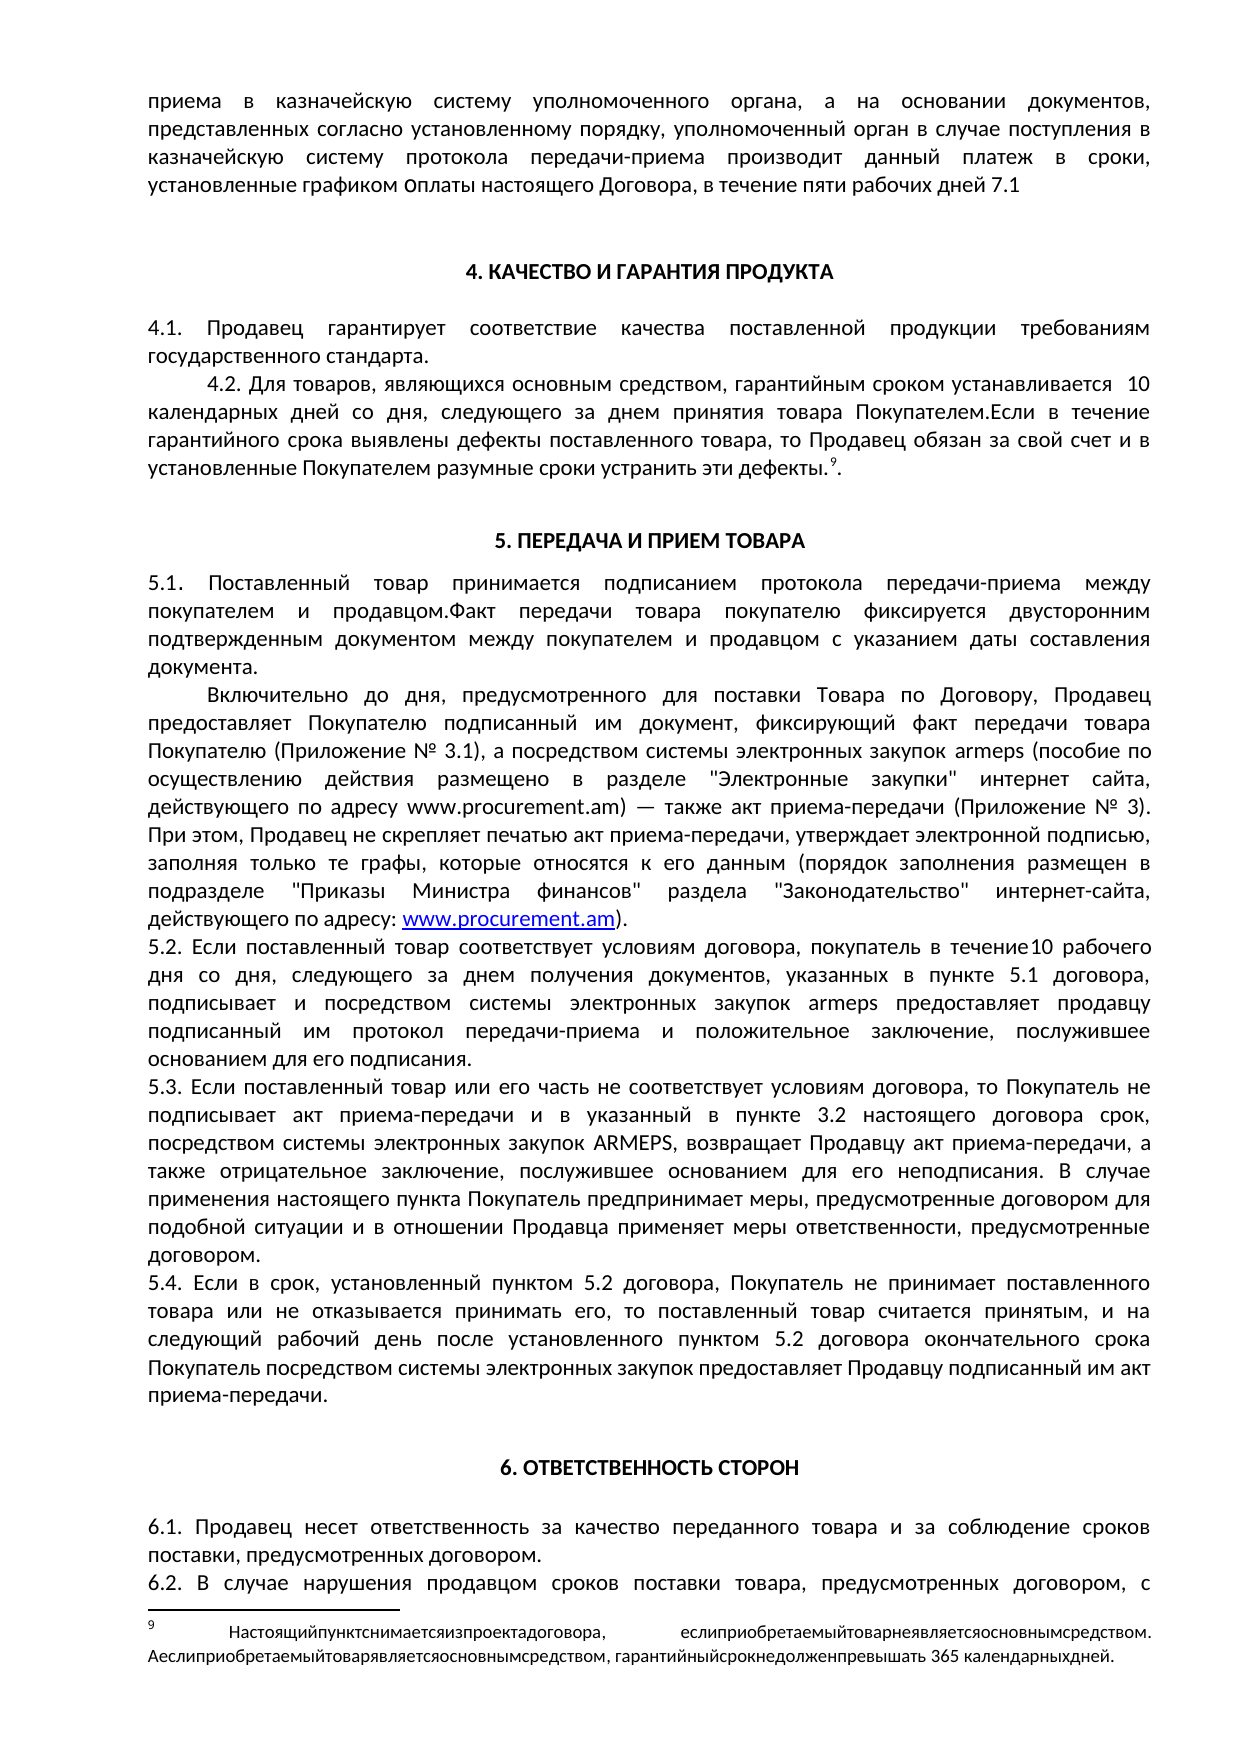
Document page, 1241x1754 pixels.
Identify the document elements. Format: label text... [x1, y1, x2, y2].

text 6.1. Продавец несет ответственность за качество переданного товара и за соблюдение сроков поставки, предусмотренных договором. [148, 1512, 1152, 1568]
text Включительно до дня, предусмотренного для поставки Товара по Договору, Продавец предоставляет Покупателю подписанный им документ, фиксирующий факт передачи товара Покупателю (Приложение № 3.1), а посредством системы электронных закупок armeps (пособие по осуществлению действия размещено в разделе "Электронные закупки" интернет сайта, действующего по адресу www.procurement.am) — также акт приема-передачи (Приложение № 3). При этом, Продавец не скрепляет печатью акт приема-передачи, утверждает электронной подписью, заполняя только те графы, которые относятся к его данным (порядок заполнения размещен в подразделе "Приказы Министра финансов" раздела "Законодательство" интернет-сайта, действующего по адресу: www.procurement.am). [148, 680, 1152, 932]
text 4. КАЧЕСТВО И ГАРАНТИЯ ПРОДУКТА [148, 257, 1152, 285]
text 5.3. Если поставленный товар или его часть не соответствует условиям договора, то Покупатель не подписывает акт приема-передачи и в указанный в пункте 3.2 настоящего договора срок, посредством системы электронных закупок ARMEPS, возвращает Продавцу акт приема-передачи, а также отрицательное заключение, послужившее основанием для его неподписания. В случае применения настоящего пункта Покупатель предпринимает меры, предусмотренные договором для подобной ситуации и в отношении Продавца применяет меры ответственности, предусмотренные договором. [148, 1072, 1152, 1268]
text 4.1. Продавец гарантирует соответствие качества поставленной продукции требованиям государственного стандарта. [148, 313, 1152, 369]
text 4.2. Для товаров, являющихся основным средством, гарантийным сроком устанавливается 10 календарных дней со дня, следующего за днем принятия товара Покупателем.Если в течение гарантийного срока выявлены дефекты поставленного товара, то Продавец обязан за свой счет и в установленные Покупателем разумные сроки устранить эти дефекты.. [148, 369, 1152, 481]
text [148, 86, 1152, 198]
text 5.1․ Поставленный товар принимается подписанием протокола передачи-приема между покупателем и продавцом.Факт передачи товара покупателю фиксируется двусторонним подтвержденным документом между покупателем и продавцом с указанием даты составления документа. [148, 568, 1152, 680]
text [148, 1568, 1152, 1596]
text 5.2. Если поставленный товар соответствует условиям договора, покупатель в течение10 рабочего дня со дня, следующего за днем получения документов, указанных в пункте 5.1 договора, подписывает и посредством системы электронных закупок armeps предоставляет продавцу подписанный им протокол передачи-приема и положительное заключение, послужившее основанием для его подписания. [148, 932, 1152, 1072]
text 5. ПЕРЕДАЧА И ПРИЕМ ТОВАРА [148, 526, 1152, 554]
text 6. ОТВЕТСТВЕННОСТЬ СТОРОН [148, 1453, 1152, 1481]
text 5.4. Если в срок, установленный пунктом 5.2 договора, Покупатель не принимает поставленного товара или не отказывается принимать его, то поставленный товар считается принятым, и на следующий рабочий день после установленного пунктом 5.2 договора окончательного срока Покупатель посредством системы электронных закупок предоставляет Продавцу подписанный им акт приема-передачи. [148, 1268, 1152, 1409]
